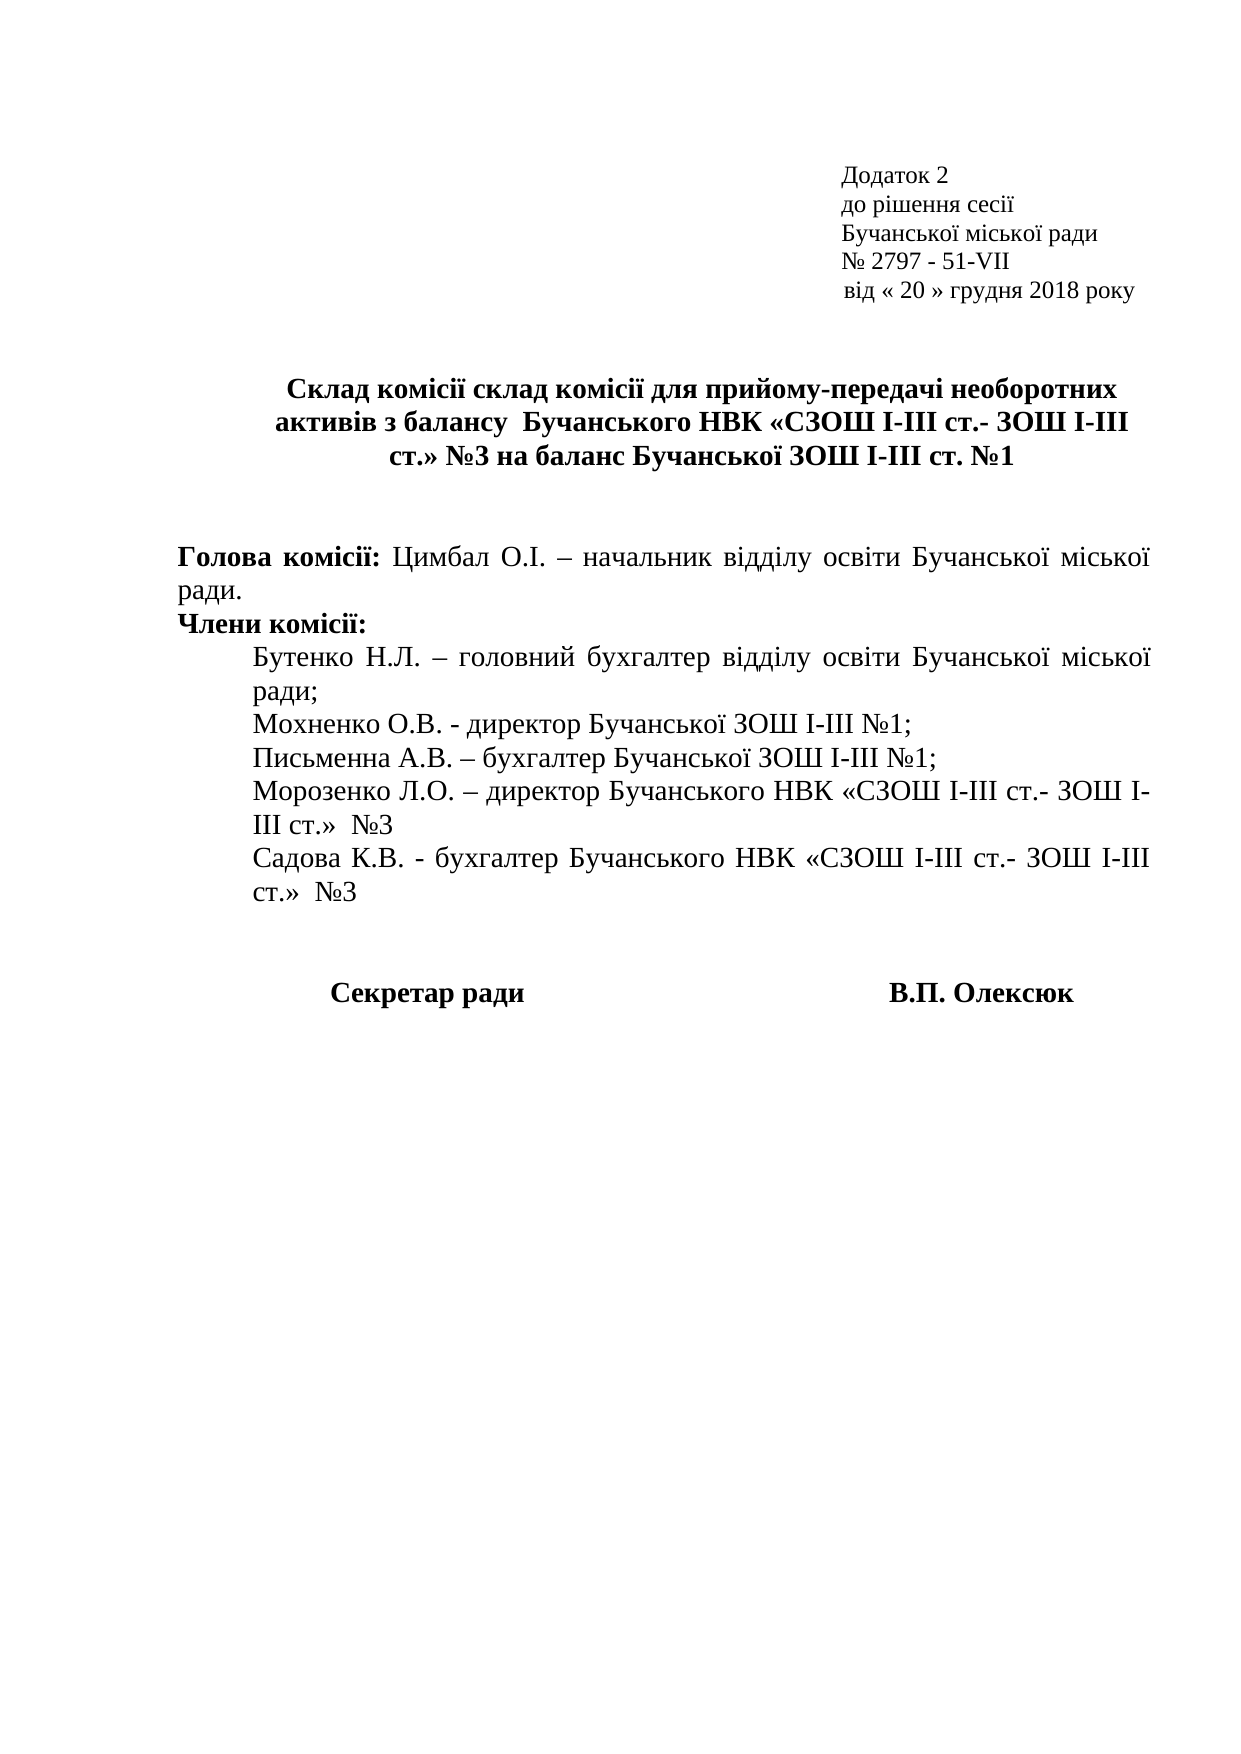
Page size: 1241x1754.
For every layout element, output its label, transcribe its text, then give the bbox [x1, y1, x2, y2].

text № 2797 - 51-VII [841, 246, 1152, 275]
text від « 20 » грудня 2018 року [767, 275, 1152, 304]
list Мохненко О.В. - директор Бучанської ЗОШ І-ІІІ №1; [252, 706, 1152, 740]
list Садова К.В. - бухгалтер Бучанського НВК «СЗОШ І-ІІІ ст.- ЗОШ І-ІІІ ст.» №3 [252, 841, 1152, 908]
list Бутенко Н.Л. – головний бухгалтер відділу освіти Бучанської міської ради; [252, 639, 1152, 706]
text Бучанської міської ради [841, 218, 1152, 246]
list Письменна А.В. – бухгалтер Бучанської ЗОШ І-ІІІ №1; [252, 740, 1152, 773]
text до рішення сесії [841, 189, 1152, 218]
list Морозенко Л.О. – директор Бучанського НВК «СЗОШ І-ІІІ ст.- ЗОШ І-ІІІ ст.» №3 [252, 773, 1152, 841]
list Члени комісії: [177, 606, 1152, 639]
list Секретар ради В.П. Олексюк [252, 975, 1152, 1008]
list Голова комісії: Цимбал О.І. – начальник відділу освіти Бучанської міської ради. [177, 539, 1152, 606]
text Додаток 2 [841, 160, 1152, 189]
list Склад комісії склад комісії для прийому-передачі необоротних активів з балансу Бучанського НВК «СЗОШ І-ІІІ ст.- ЗОШ І-ІІІ ст.» №3 на баланс Бучанської ЗОШ І-ІІІ ст. №1 [252, 371, 1152, 472]
